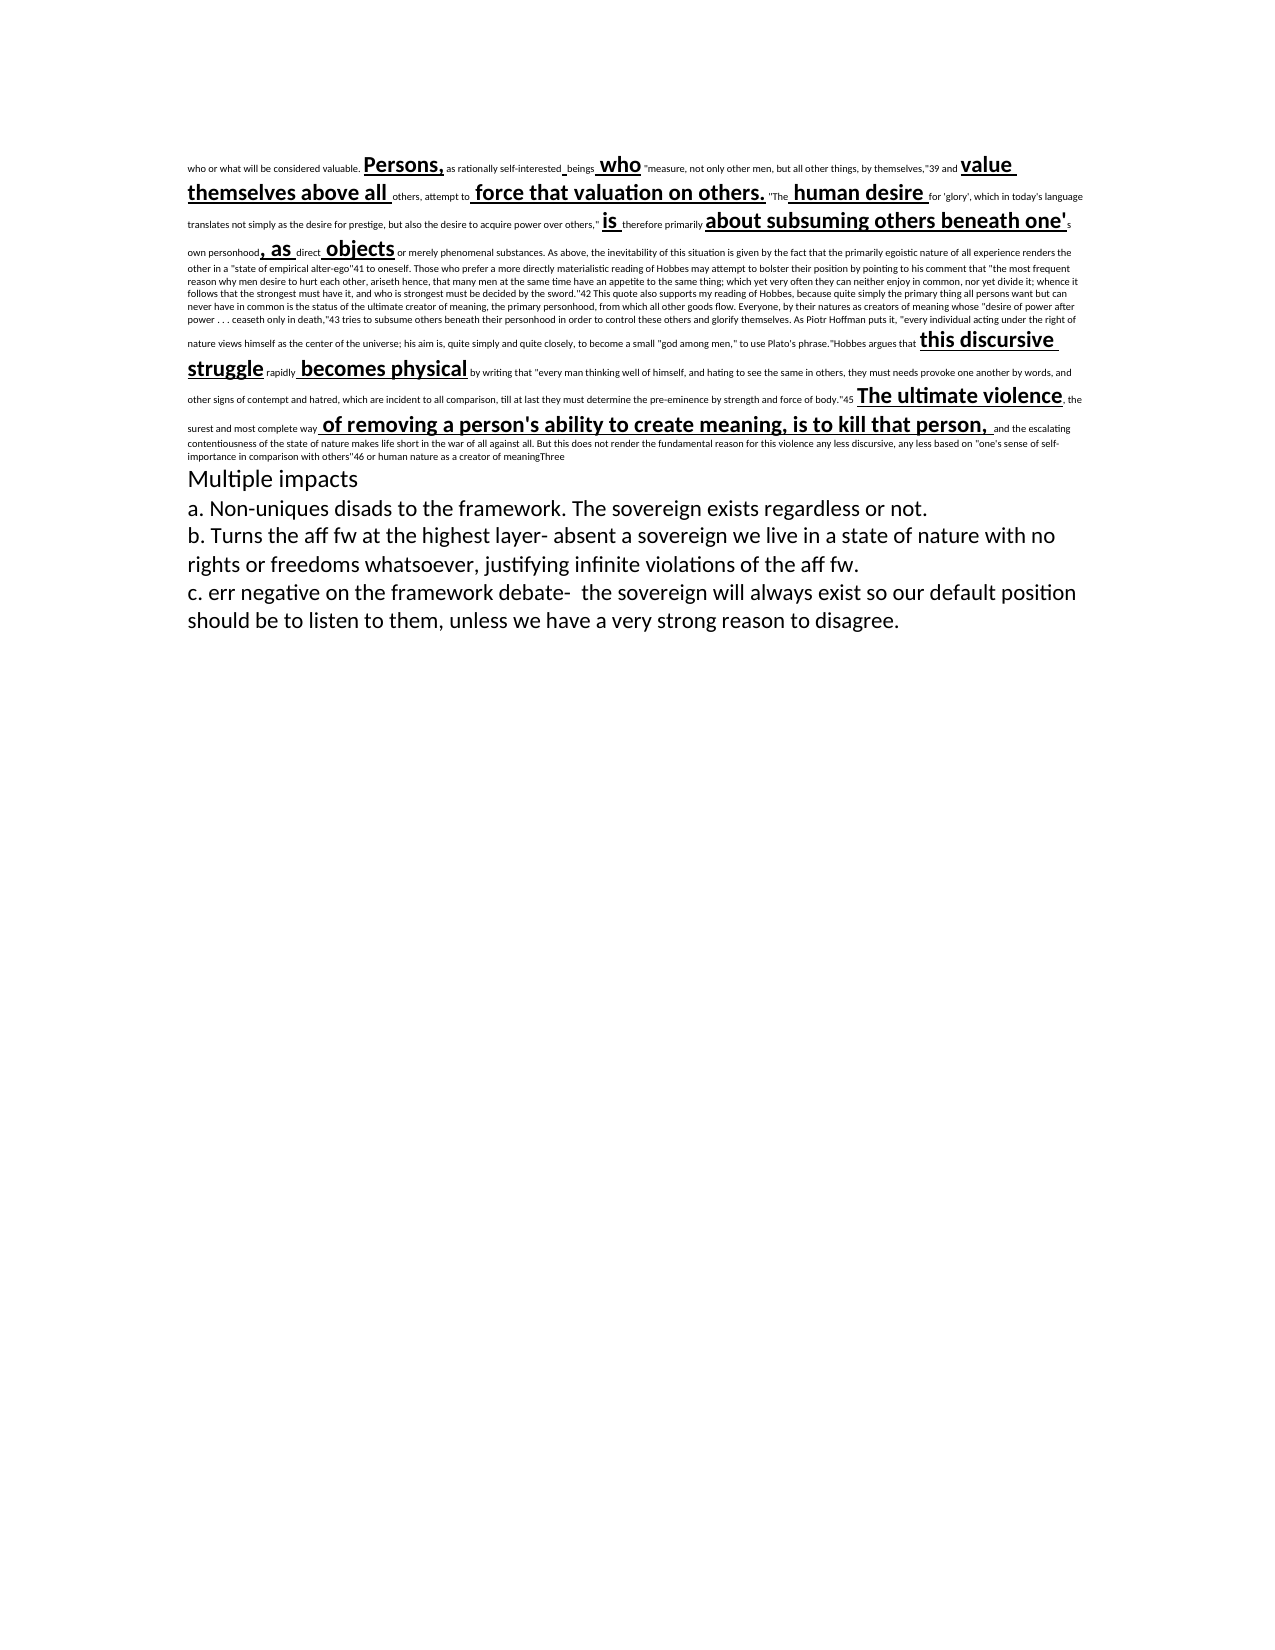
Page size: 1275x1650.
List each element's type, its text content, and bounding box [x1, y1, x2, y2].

text Multiple impacts [187, 463, 1087, 494]
text c. err negative on the framework debate- the sovereign will always exist so our default position should be to listen to them, unless we have a very strong reason to disagree. [187, 578, 1087, 634]
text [187, 150, 1087, 463]
text b. Turns the aff fw at the highest layer- absent a sovereign we live in a state of nature with no rights or freedoms whatsoever, justifying infinite violations of the aff fw. [187, 522, 1087, 578]
text a. Non-uniques disads to the framework. The sovereign exists regardless or not. [187, 494, 1087, 522]
